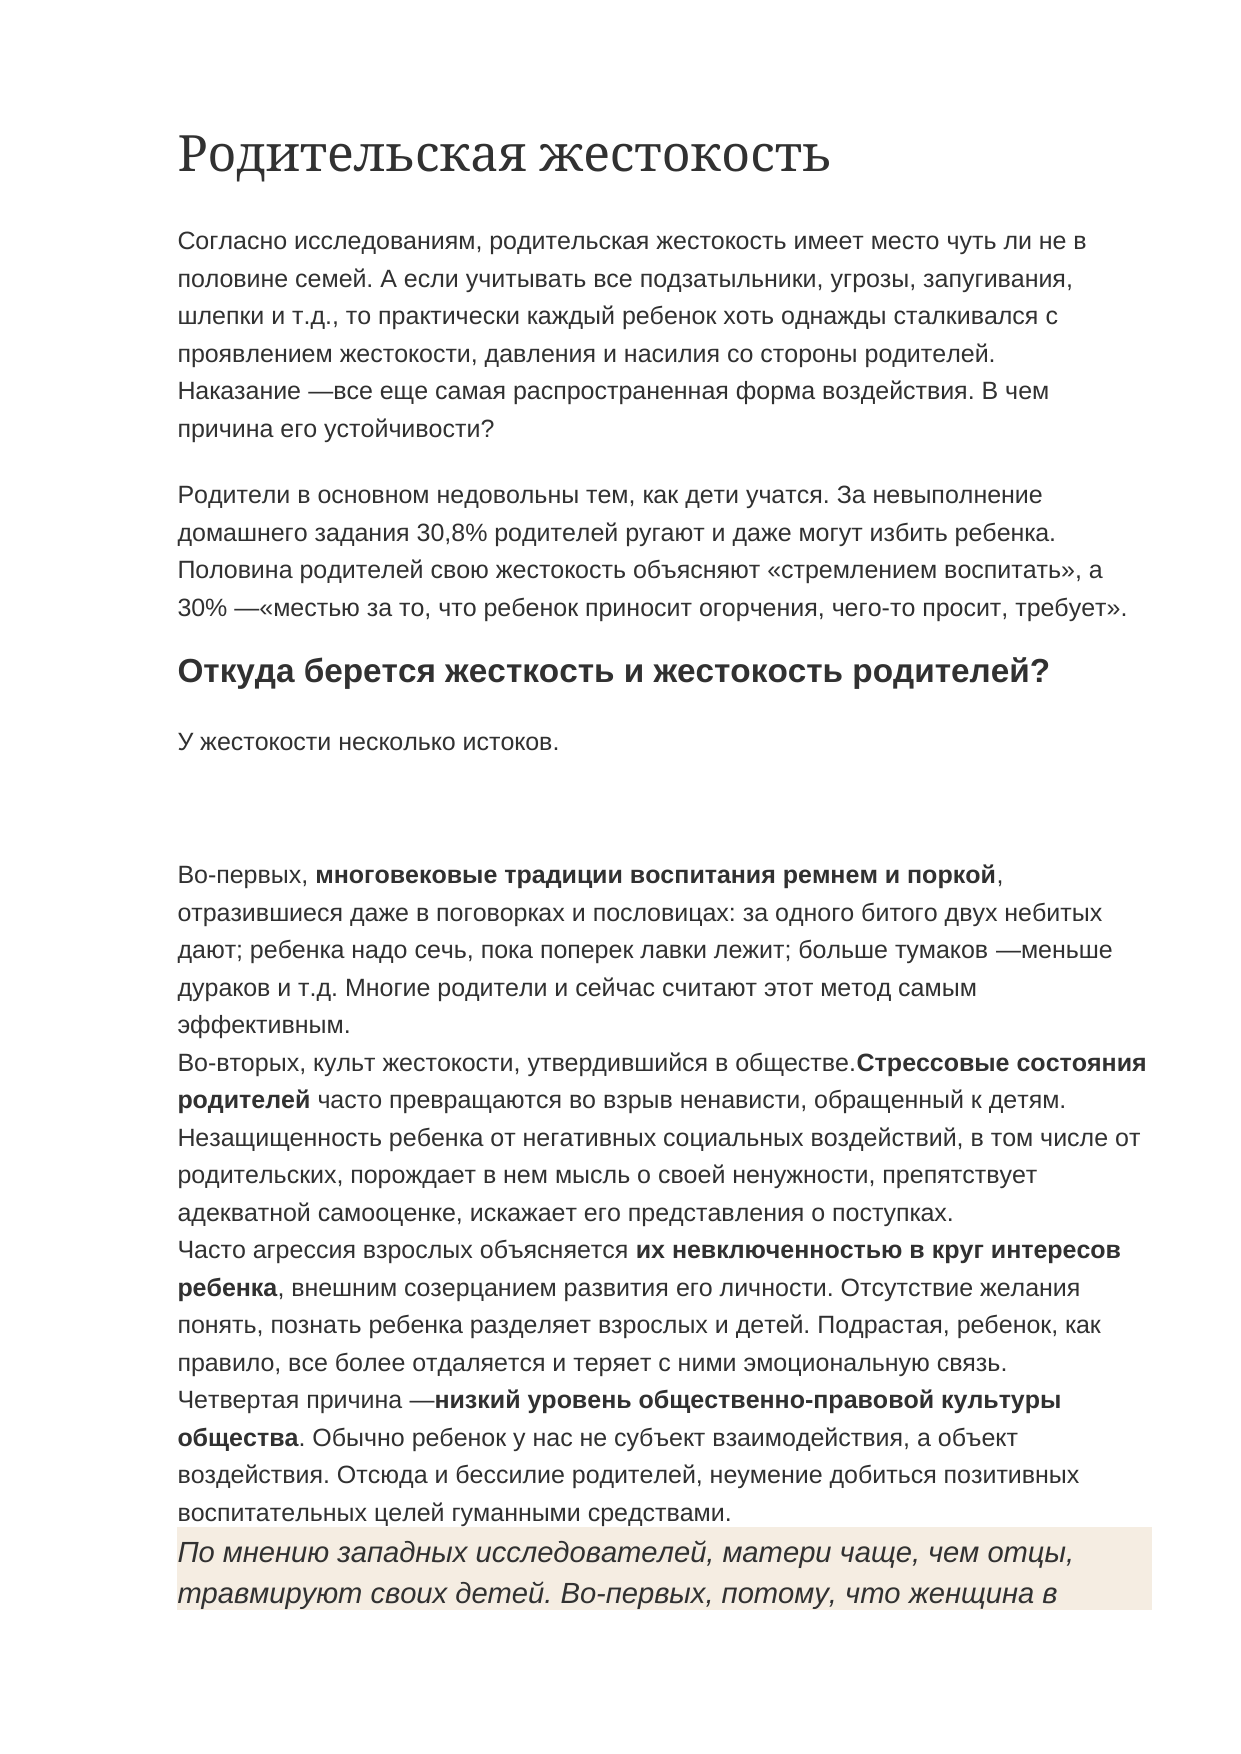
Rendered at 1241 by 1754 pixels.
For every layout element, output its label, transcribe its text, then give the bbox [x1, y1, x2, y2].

text Родители в основном недовольны тем, как дети учатся. За невыполнение домашнего задания 30,8% родителей ругают и даже могут избить ребенка. Половина родителей свою жестокость объясняют «стремлением воспитать», а 30% —«местью за то, что ребенок приносит огорчения, чего-то просит, требует». [177, 472, 1152, 622]
text Часто агрессия взрослых объясняется их невключенностью в круг интересов ребенка, внешним созерцанием развития его личности. Отсутствие желания понять, познать ребенка разделяет взрослых и детей. Подрастая, ребенок, как правило, все более отдаляется и теряет с ними эмоциональную связь. [177, 1227, 1152, 1377]
text Четвертая причина —низкий уровень общественно-правовой культуры общества. Обычно ребенок у нас не субъект взаимодействия, а объект воздействия. Отсюда и бессилие родителей, неумение добиться позитивных воспитательных целей гуманными средствами. [177, 1377, 1152, 1527]
text Родительская жестокость [177, 118, 1079, 186]
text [177, 1527, 1152, 1610]
text Во-вторых, культ жестокости, утвердившийся в обществе.Стрессовые состояния родителей часто превращаются во взрыв ненависти, обращенный к детям. Незащищенность ребенка от негативных социальных воздействий, в том числе от родительских, порождает в нем мысль о своей ненужности, препятствует адекватной самооценке, искажает его представления о поступках. [177, 1039, 1152, 1227]
text Cогласно исследованиям, родительская жестокость имеет место чуть ли не в половине семей. А если учитывать все подзатыльники, угрозы, запугивания, шлепки и т.д., то практически каждый ребенок хоть однажды сталкивался с проявлением жестокости, давления и насилия со стороны родителей. Наказание —все еще самая распространенная форма воздействия. В чем причина его устойчивости? [177, 217, 1152, 442]
text У жестокости несколько истоков. [177, 718, 1152, 756]
text Во-первых, многовековые традиции воспитания ремнем и поркой, отразившиеся даже в поговорках и пословицах: за одного битого двух небитых дают; ребенка надо сечь, пока поперек лавки лежит; больше тумаков —меньше дураков и т.д. Многие родители и сейчас считают этот метод самым эффективным. [177, 852, 1152, 1039]
text Откуда берется жесткость и жестокость родителей? [177, 651, 1152, 689]
